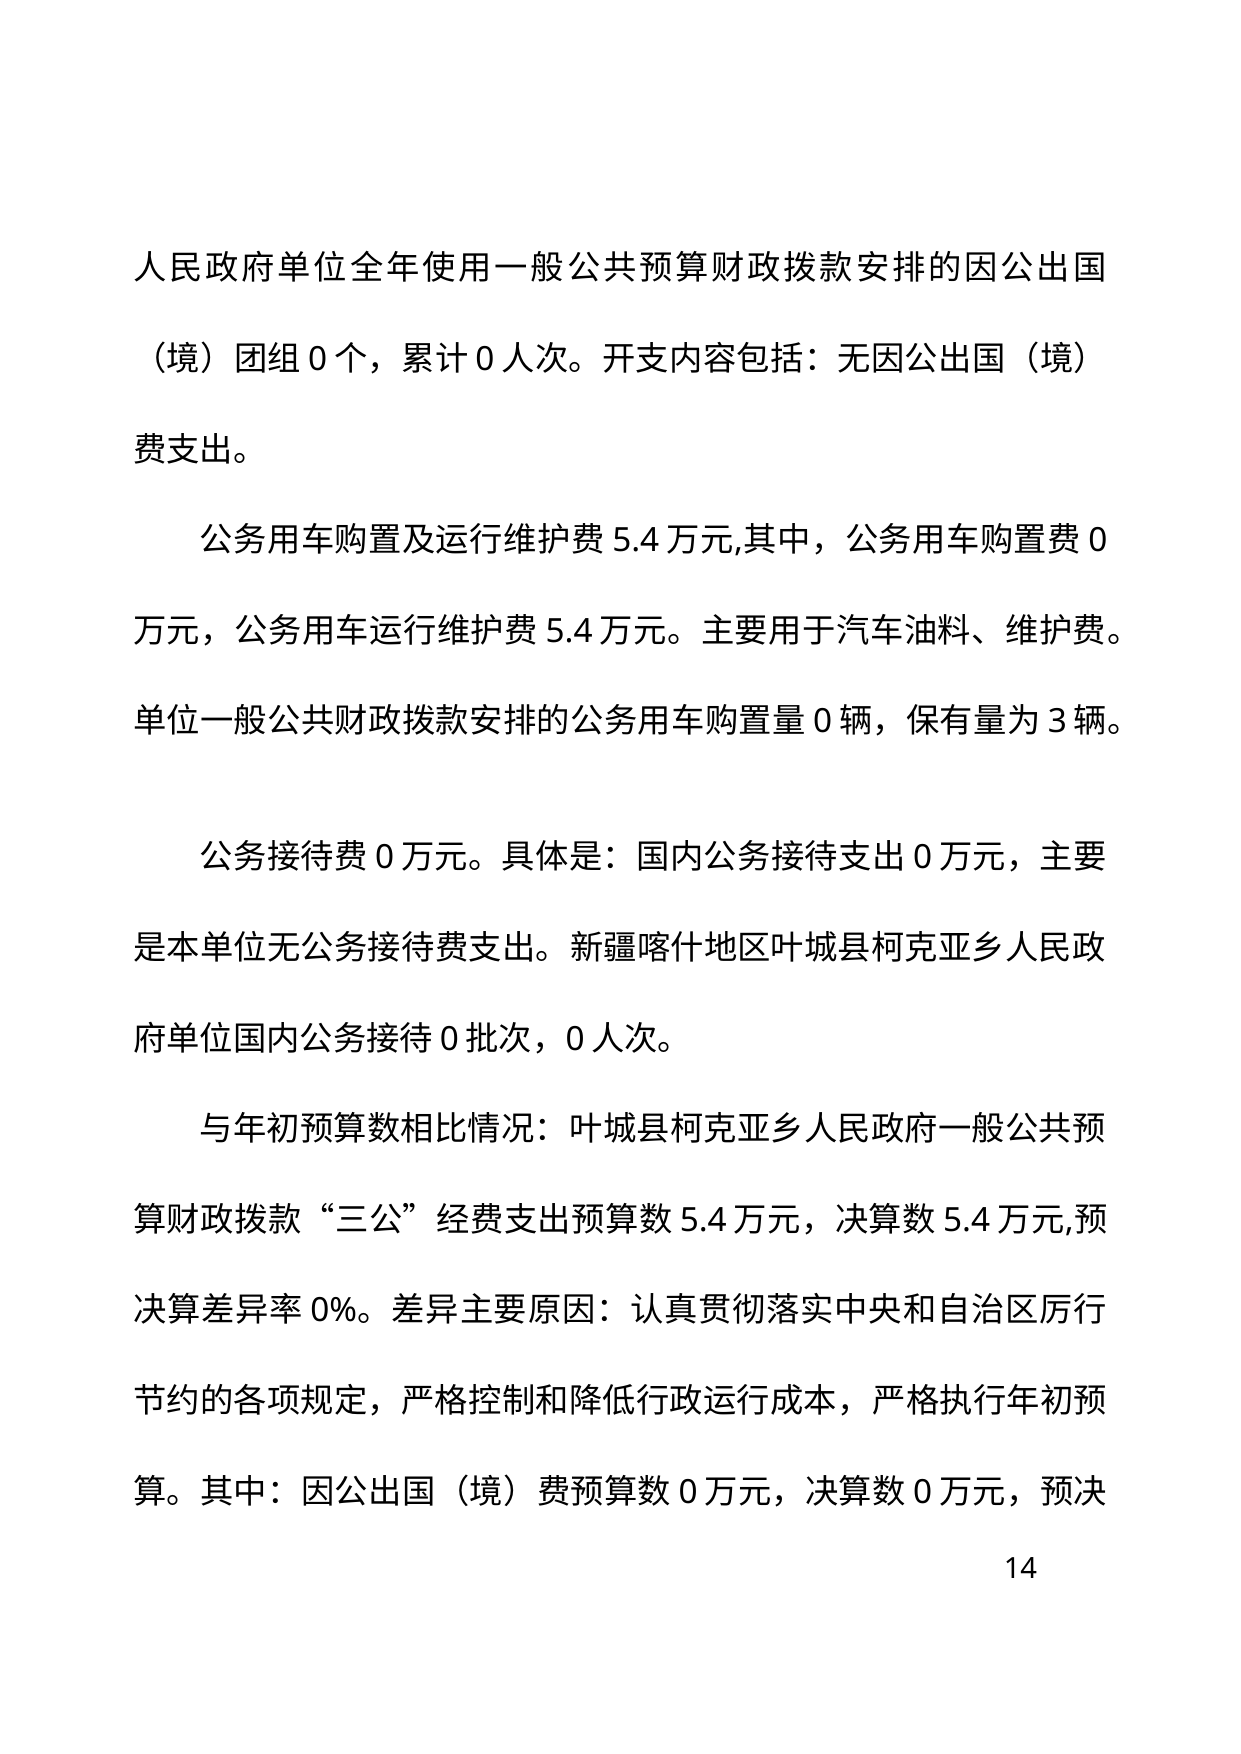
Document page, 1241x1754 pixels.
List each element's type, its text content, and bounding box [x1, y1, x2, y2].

text 公务用车购置及运行维护费5.4万元,其中，公务用车购置费0万元，公务用车运行维护费5.4万元。主要用于汽车油料、维护费。单位一般公共财政拨款安排的公务用车购置量0辆，保有量为3辆。 [133, 492, 1107, 809]
text 公务接待费0万元。具体是：国内公务接待支出0万元，主要是本单位无公务接待费支出。新疆喀什地区叶城县柯克亚乡人民政府单位国内公务接待0批次，0人次。 [133, 809, 1107, 1081]
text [133, 1081, 1107, 1534]
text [133, 220, 1107, 492]
